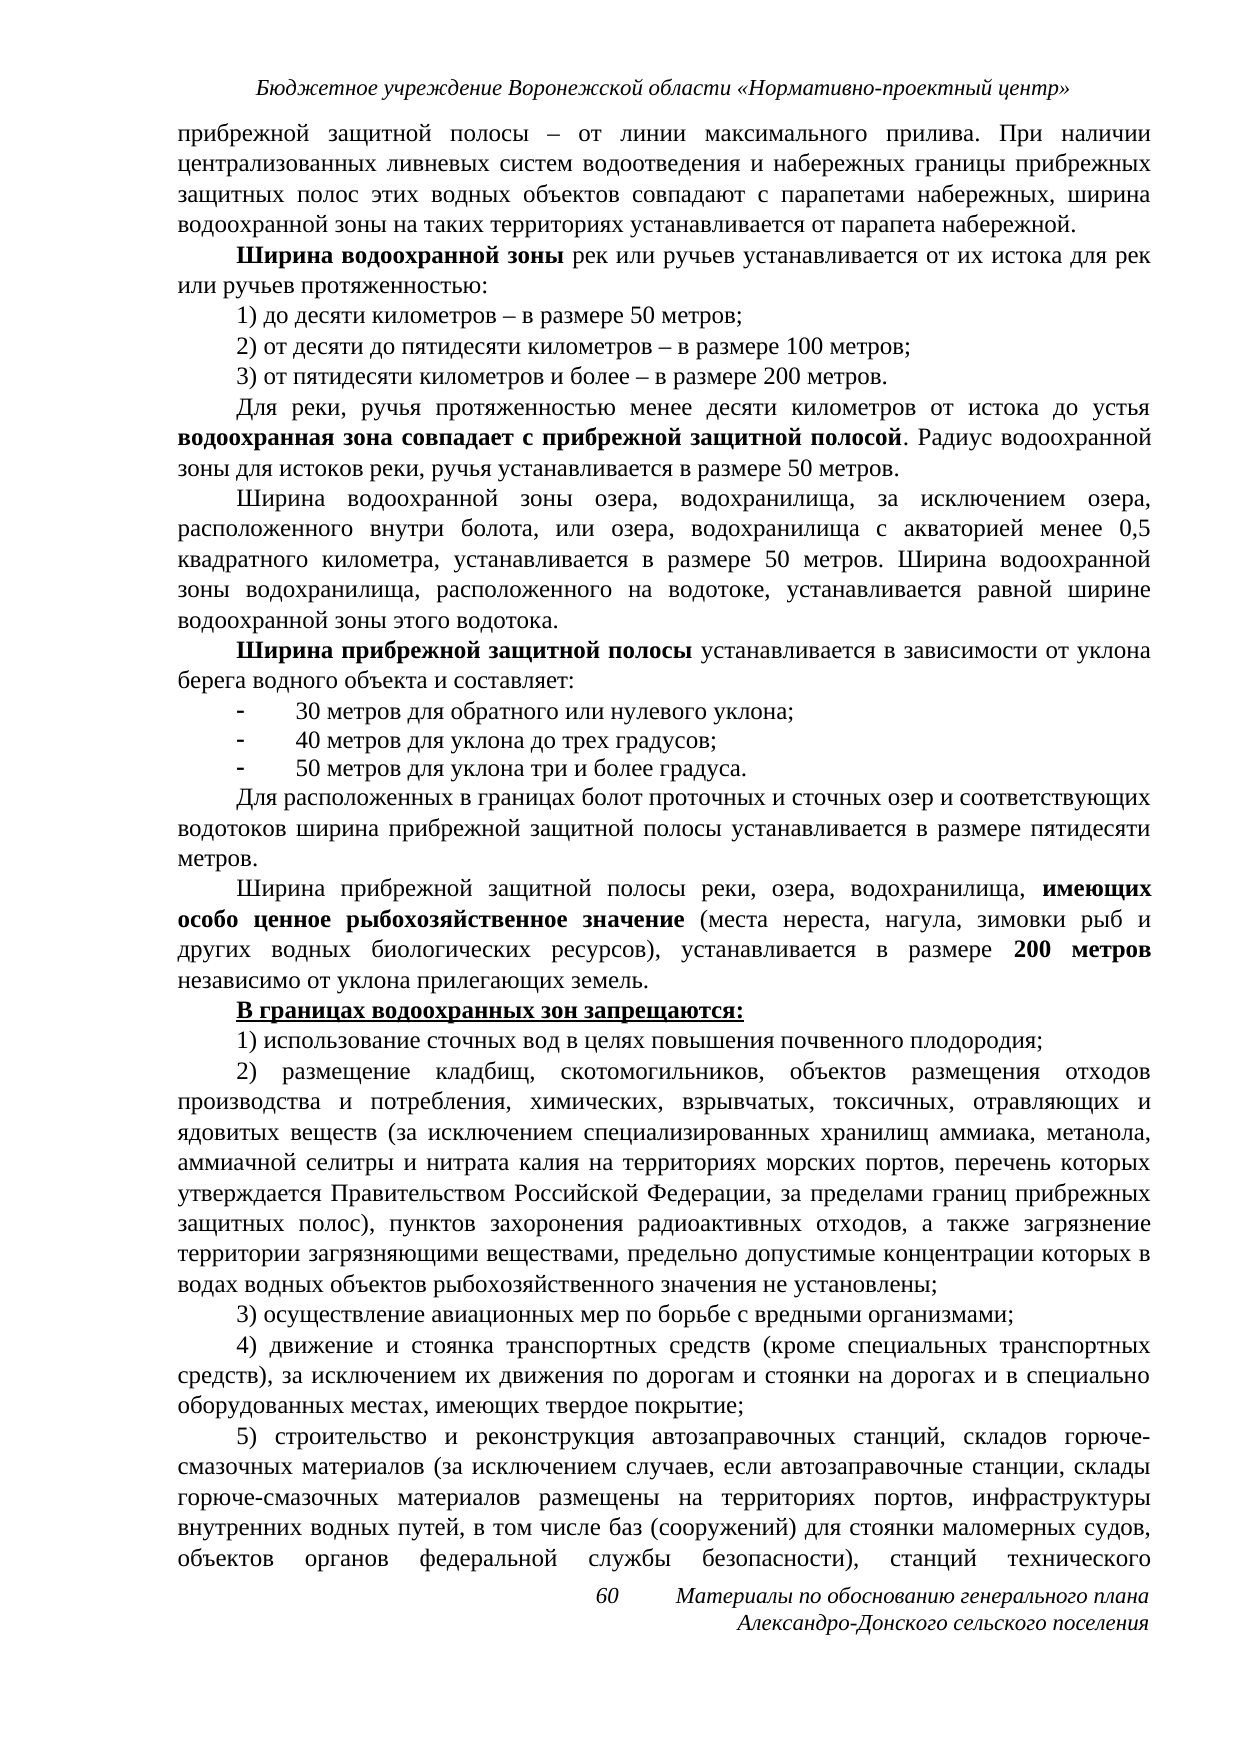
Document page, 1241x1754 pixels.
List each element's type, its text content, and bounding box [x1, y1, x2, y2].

text В границах водоохранных зон запрещаются: [177, 995, 1152, 1024]
text Ширина прибрежной защитной полосы реки, озера, водохранилища, имеющих особо ценное рыбохозяйственное значение (места нереста, нагула, зимовки рыб и других водных биологических ресурсов), устанавливается в размере 200 метров независимо от уклона прилегающих земель. [177, 873, 1152, 993]
text 1) использование сточных вод в целях повышения почвенного плодородия; [177, 1026, 1152, 1054]
text Ширина водоохранной зоны рек или ручьев устанавливается от их истока для рек или ручьев протяженностью: [177, 240, 1152, 299]
text 3) осуществление авиационных мер по борьбе с вредными организмами; [177, 1299, 1152, 1328]
text 1) до десяти километров – в размере 50 метров; [177, 301, 1152, 329]
list 50 метров для уклона три и более градуса. [177, 753, 1152, 782]
text 4) движение и стоянка транспортных средств (кроме специальных транспортных средств), за исключением их движения по дорогам и стоянки на дорогах и в специально оборудованных местах, имеющих твердое покрытие; [177, 1330, 1152, 1419]
text 3) от пятидесяти километров и более – в размере 200 метров. [177, 361, 1152, 390]
text 2) от десяти до пятидесяти километров – в размере 100 метров; [177, 331, 1152, 360]
text Ширина прибрежной защитной полосы устанавливается в зависимости от уклона берега водного объекта и составляет: [177, 635, 1152, 694]
text 2) размещение кладбищ, скотомогильников, объектов размещения отходов производства и потребления, химических, взрывчатых, токсичных, отравляющих и ядовитых веществ (за исключением специализированных хранилищ аммиака, метанола, аммиачной селитры и нитрата калия на территориях морских портов, перечень которых утверждается Правительством Российской Федерации, за пределами границ прибрежных защитных полос), пунктов захоронения радиоактивных отходов, а также загрязнение территории загрязняющими веществами, предельно допустимые концентрации которых в водах водных объектов рыбохозяйственного значения не установлены; [177, 1056, 1152, 1298]
text Ширина водоохранной зоны озера, водохранилища, за исключением озера, расположенного внутри болота, или озера, водохранилища с акваторией менее 0,5 квадратного километра, устанавливается в размере 50 метров. Ширина водоохранной зоны водохранилища, расположенного на водотоке, устанавливается равной ширине водоохранной зоны этого водотока. [177, 483, 1152, 633]
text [177, 1421, 1152, 1571]
text Для реки, ручья протяженностью менее десяти километров от истока до устья водоохранная зона совпадает с прибрежной защитной полосой. Радиус водоохранной зоны для истоков реки, ручья устанавливается в размере 50 метров. [177, 392, 1152, 481]
text Для расположенных в границах болот проточных и сточных озер и соответствующих водотоков ширина прибрежной защитной полосы устанавливается в размере пятидесяти метров. [177, 782, 1152, 872]
list 40 метров для уклона до трех градусов; [177, 725, 1152, 753]
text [177, 118, 1152, 238]
list 30 метров для обратного или нулевого уклона; [177, 696, 1152, 725]
